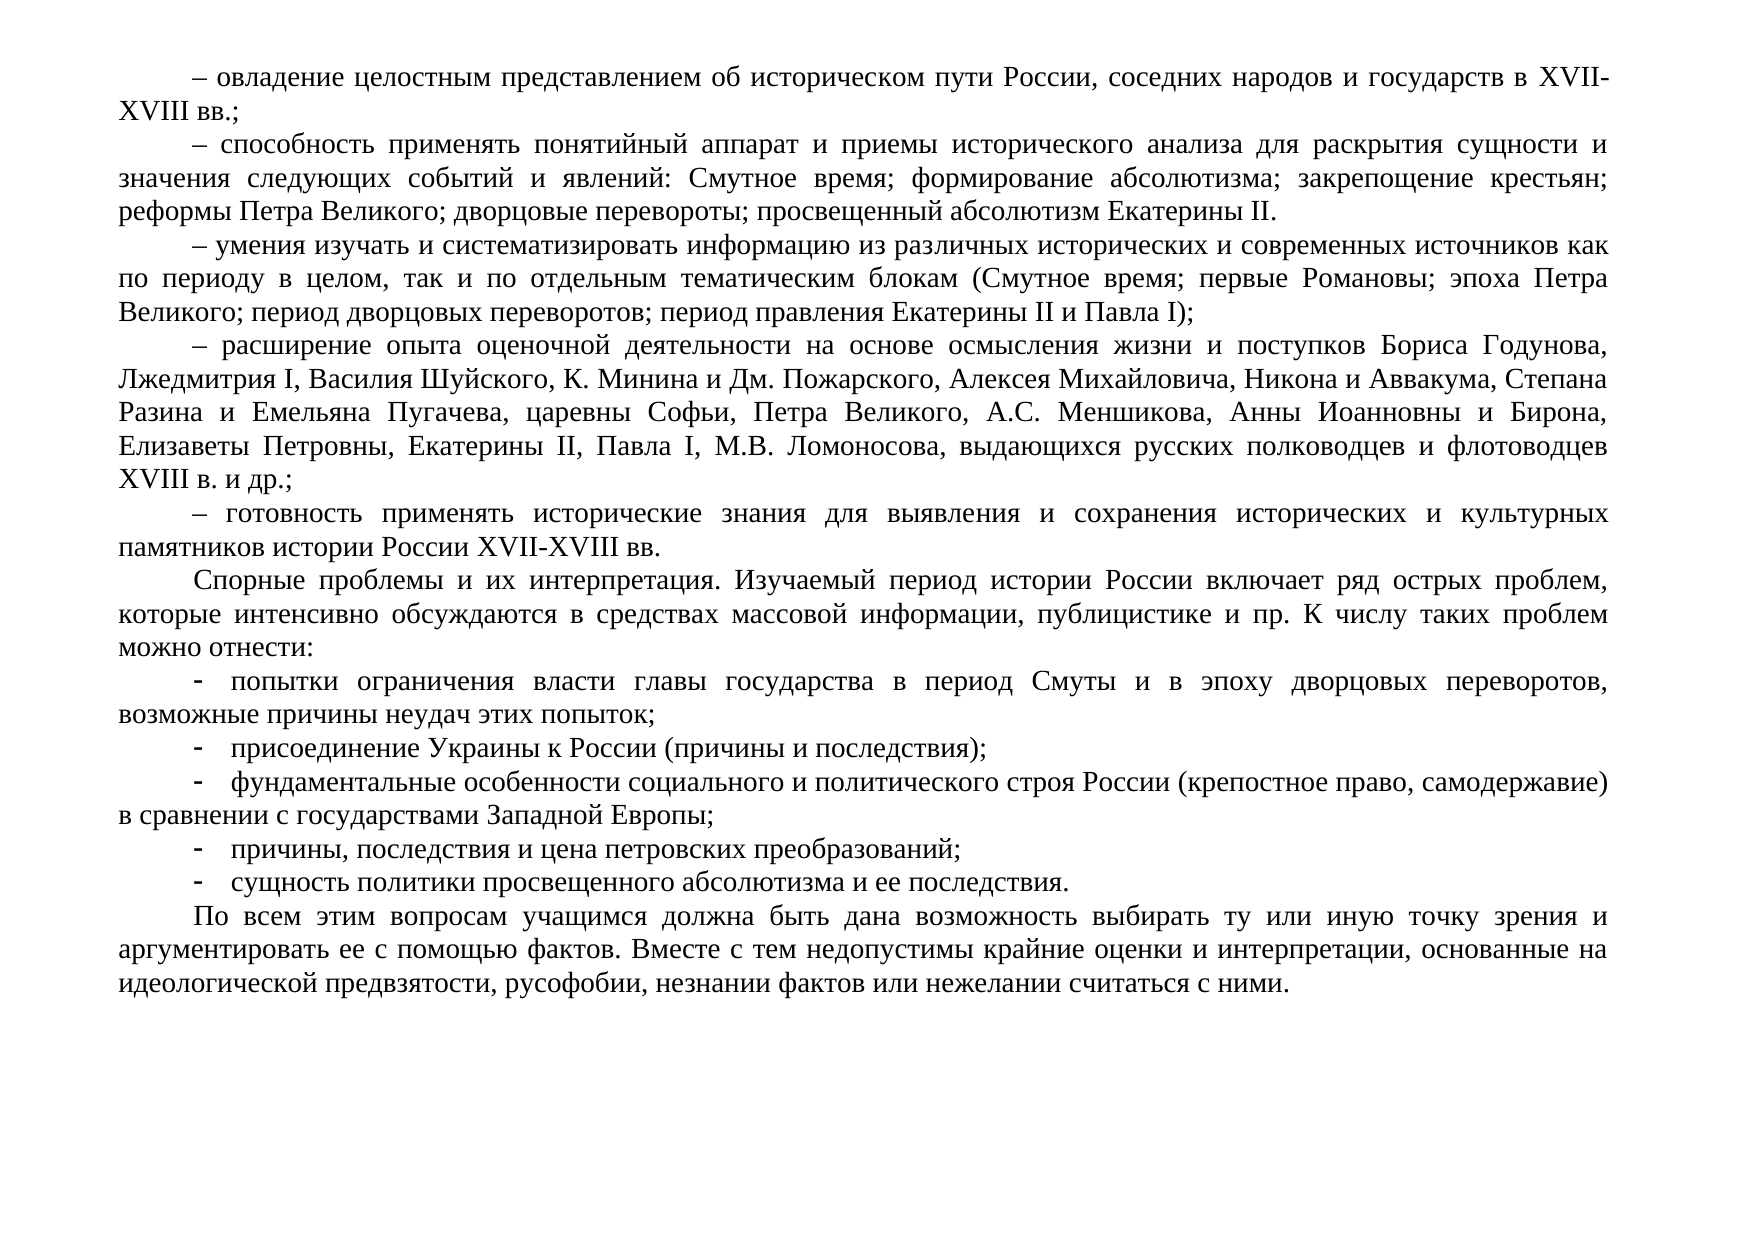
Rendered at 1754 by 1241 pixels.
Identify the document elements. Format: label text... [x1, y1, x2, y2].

text – готовность применять исторические знания для выявления и сохранения исторических и культурных памятников истории России XVII-XVIII вв. [118, 495, 1609, 562]
text – способность применять понятийный аппарат и приемы исторического анализа для раскрытия сущности и значения следующих событий и явлений: Смутное время; формирование абсолютизма; закрепощение крестьян; реформы Петра Великого; дворцовые перевороты; просвещенный абсолютизм Екатерины II. [118, 126, 1609, 227]
list фундаментальные особенности социального и политического строя России (крепостное право, самодержавие) в сравнении с государствами Западной Европы; [118, 764, 1609, 831]
list присоединение Украины к России (причины и последствия); [118, 730, 1609, 764]
text – умения изучать и систематизировать информацию из различных исторических и современных источников как по периоду в целом, так и по отдельным тематическим блокам (Смутное время; первые Романовы; эпоха Петра Великого; период дворцовых переворотов; период правления Екатерины II и Павла I); [118, 227, 1609, 327]
text – расширение опыта оценочной деятельности на основе осмысления жизни и поступков Бориса Годунова, Лжедмитрия I, Василия Шуйского, К. Минина и Дм. Пожарского, Алексея Михайловича, Никона и Аввакума, Степана Разина и Емельяна Пугачева, царевны Софьи, Петра Великого, А.С. Меншикова, Анны Иоанновны и Бирона, Елизаветы Петровны, Екатерины II, Павла I, М.В. Ломоносова, выдающихся русских полководцев и флотоводцев XVIII в. и др.; [118, 327, 1609, 495]
text По всем этим вопросам учащимся должна быть дана возможность выбирать ту или иную точку зрения и аргументировать ее с помощью фактов. Вместе с тем недопустимы крайние оценки и интерпретации, основанные на идеологической предвзятости, русофобии, незнании фактов или нежелании считаться с ними. [118, 898, 1609, 999]
text Спорные проблемы и их интерпретация. Изучаемый период истории России включает ряд острых проблем, которые интенсивно обсуждаются в средствах массовой информации, публицистике и пр. К числу таких проблем можно отнести: [118, 562, 1609, 663]
list попытки ограничения власти главы государства в период Смуты и в эпоху дворцовых переворотов, возможные причины неудач этих попыток; [118, 663, 1609, 730]
text – овладение целостным представлением об историческом пути России, соседних народов и государств в XVII-XVIII вв.; [118, 59, 1609, 126]
list сущность политики просвещенного абсолютизма и ее последствия. [118, 864, 1609, 898]
list причины, последствия и цена петровских преобразований; [118, 831, 1609, 864]
